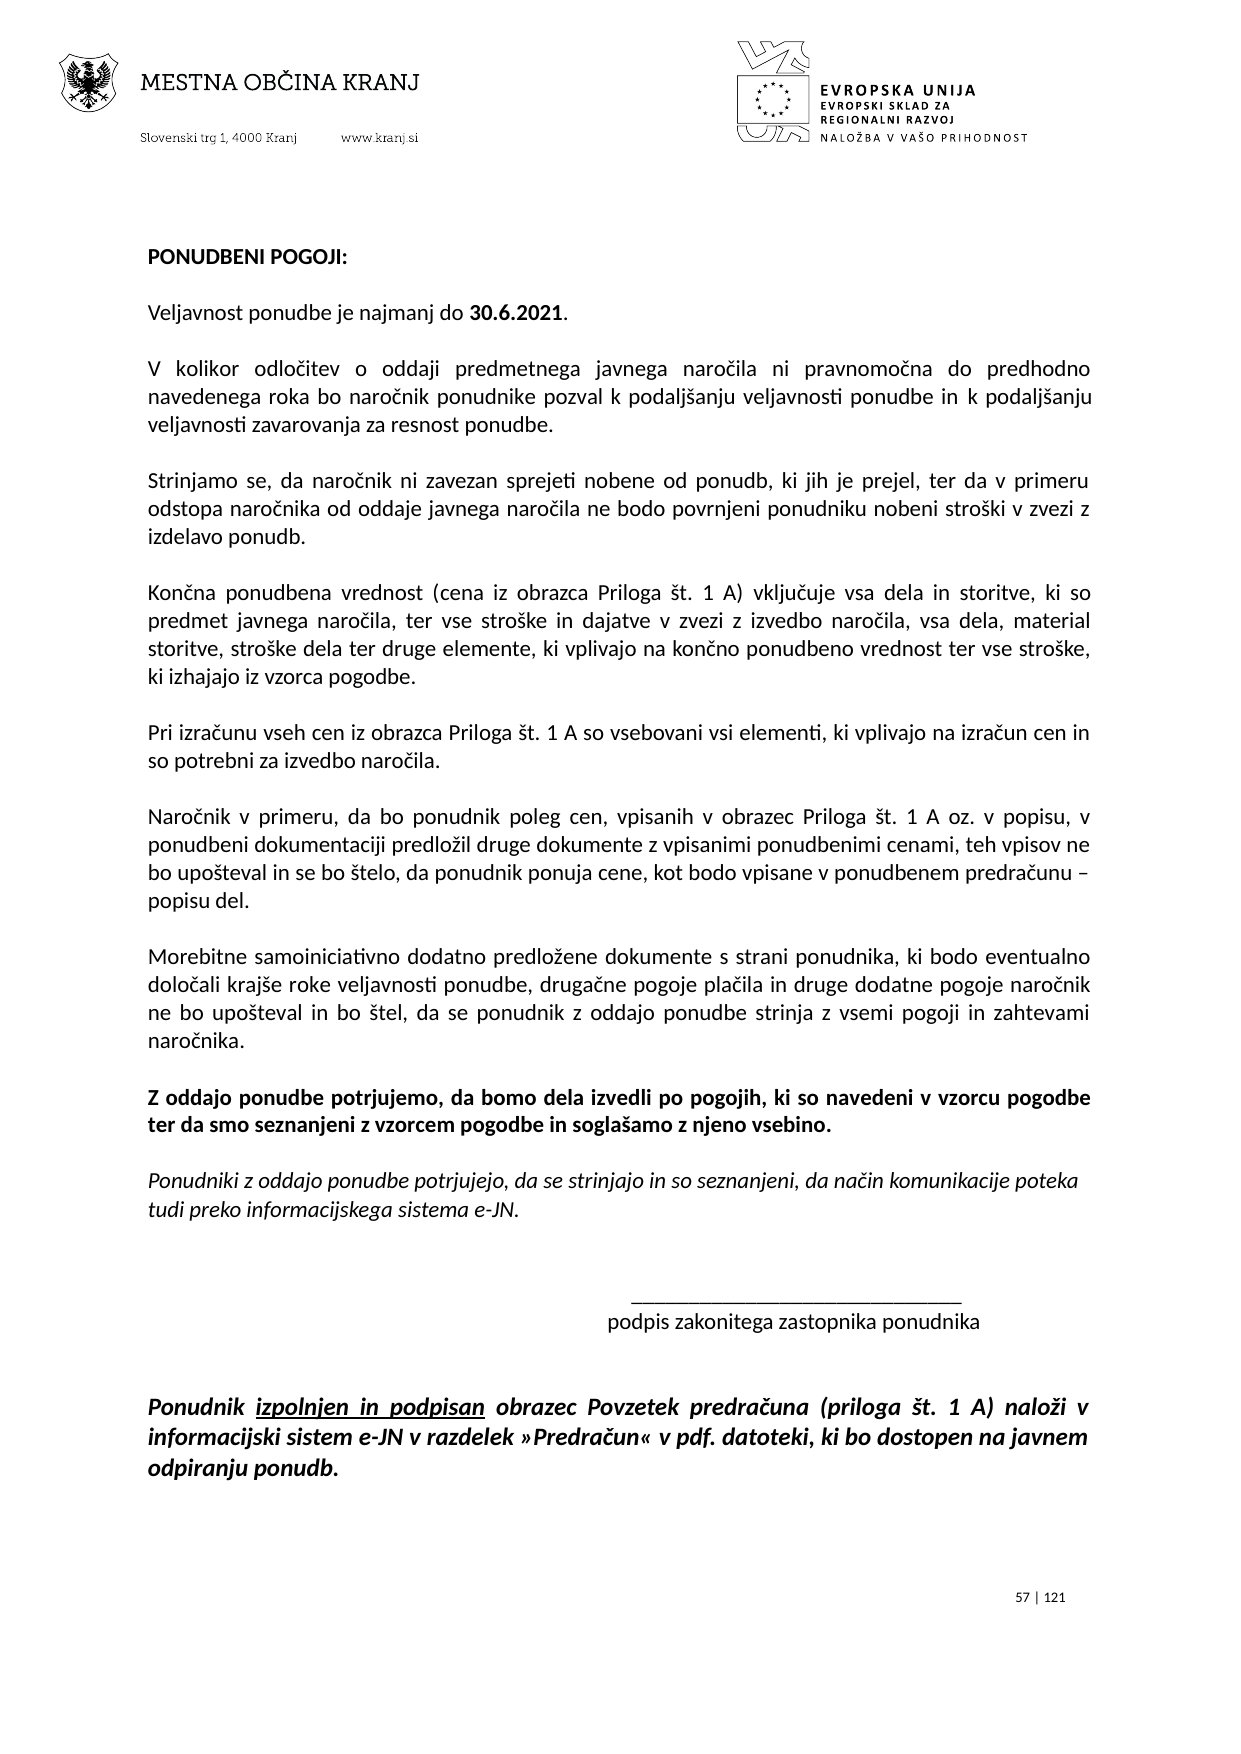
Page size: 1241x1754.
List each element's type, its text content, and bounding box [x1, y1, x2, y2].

text Z oddajo ponudbe potrjujemo, da bomo dela izvedli po pogojih, ki so navedeni v vzorcu pogodbe ter da smo seznanjeni z vzorcem pogodbe in soglašamo z njeno vsebino. [148, 1083, 1092, 1139]
text Pri izračunu vseh cen iz obrazca Priloga št. 1 A so vsebovani vsi elementi, ki vplivajo na izračun cen in so potrebni za izvedbo naročila. [148, 718, 1092, 774]
text Ponudniki z oddajo ponudbe potrjujejo, da se strinjajo in so seznanjeni, da način komunikacije poteka tudi preko informacijskega sistema e-JN. [148, 1167, 1092, 1223]
text Veljavnost ponudbe je najmanj do . [148, 298, 1092, 326]
text Ponudnik izpolnjen in podpisan obrazec Povzetek predračuna (priloga št. 1 A) naloži v informacijski sistem e-JN v razdelek »Predračun« v pdf. datoteki, ki bo dostopen na javnem odpiranju ponudb. [148, 1391, 1092, 1482]
text V kolikor odločitev o oddaji predmetnega javnega naročila ni pravnomočna do predhodno navedenega roka bo naročnik ponudnike pozval k podaljšanju veljavnosti ponudbe in k podaljšanju veljavnosti zavarovanja za resnost ponudbe. [148, 354, 1092, 438]
text Morebitne samoiniciativno dodatno predložene dokumente s strani ponudnika, ki bodo eventualno določali krajše roke veljavnosti ponudbe, drugačne pogoje plačila in druge dodatne pogoje naročnik ne bo upošteval in bo štel, da se ponudnik z oddajo ponudbe strinja z vsemi pogoji in zahtevami naročnika. [148, 942, 1092, 1054]
picture [0, 0, 1204, 201]
text Naročnik v primeru, da bo ponudnik poleg cen, vpisanih v obrazec Priloga št. 1 A oz. v popisu, v ponudbeni dokumentaciji predložil druge dokumente z vpisanimi ponudbenimi cenami, teh vpisov ne bo upošteval in se bo štelo, da ponudnik ponuja cene, kot bodo vpisane v ponudbenem predračunu – popisu del. [148, 802, 1092, 914]
text PONUDBENI POGOJI: [148, 242, 1093, 270]
text _____________________________ [148, 1279, 1092, 1307]
text podpis zakonitega zastopnika ponudnika [148, 1307, 1092, 1335]
text Končna ponudbena vrednost (cena iz obrazca Priloga št. 1 A) vključuje vsa dela in storitve, ki so predmet javnega naročila, ter vse stroške in dajatve v zvezi z izvedbo naročila, vsa dela, material storitve, stroške dela ter druge elemente, ki vplivajo na končno ponudbeno vrednost ter vse stroške, ki izhajajo iz vzorca pogodbe. [148, 578, 1092, 690]
text Strinjamo se, da naročnik ni zavezan sprejeti nobene od ponudb, ki jih je prejel, ter da v primeru odstopa naročnika od oddaje javnega naročila ne bodo povrnjeni ponudniku nobeni stroški v zvezi z izdelavo ponudb. [148, 466, 1092, 550]
